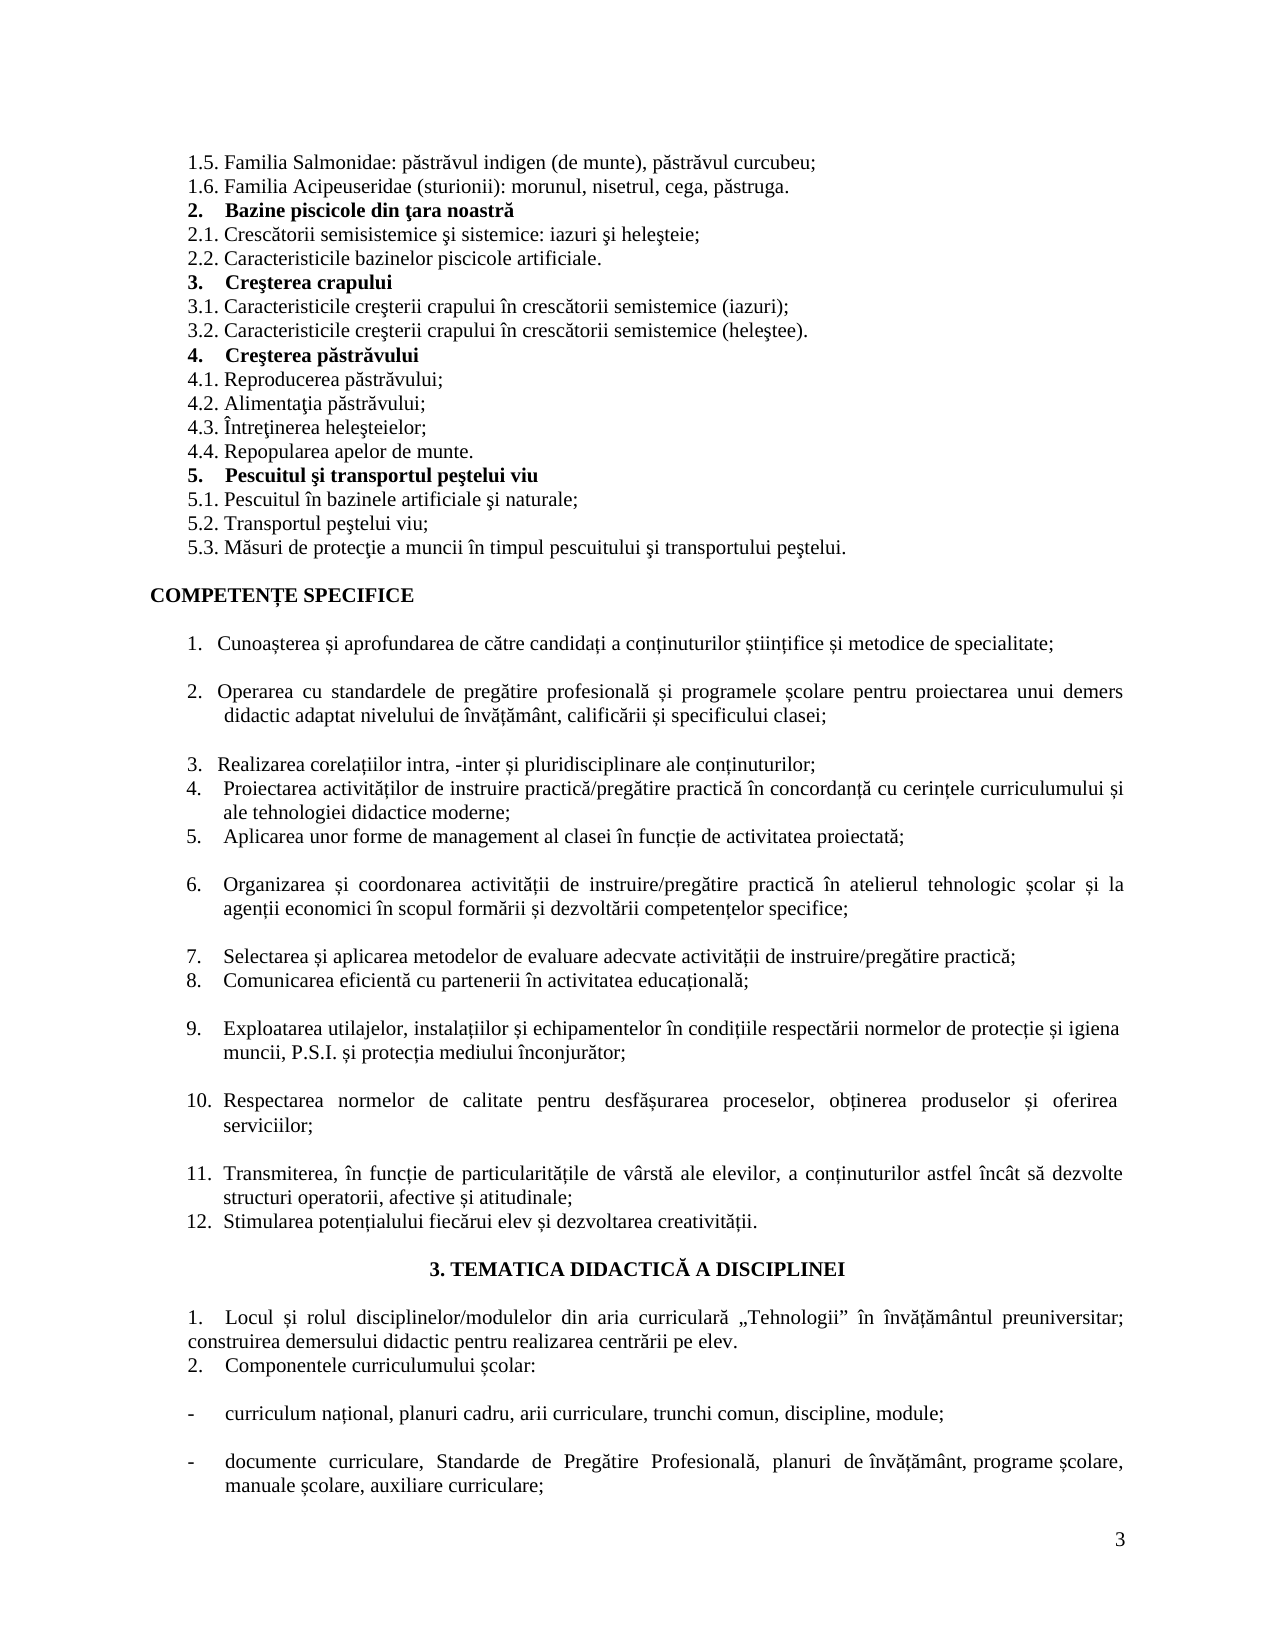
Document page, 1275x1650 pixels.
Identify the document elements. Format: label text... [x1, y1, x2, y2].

text 4.4. Repopularea apelor de munte. [187, 439, 1119, 463]
list Componentele curriculumului școlar: [187, 1353, 1125, 1377]
list Locul și rolul disciplinelor/modulelor din aria curriculară „Tehnologii” în învățământul preuniversitar; construirea demersului didactic pentru realizarea centrării pe elev. [187, 1305, 1125, 1353]
text 4.2. Alimentaţia păstrăvului; [187, 391, 1119, 415]
list Selectarea și aplicarea metodelor de evaluare adecvate activității de instruire/pregătire practică; [186, 944, 1125, 968]
text 1.6. Familia Acipeuseridae (sturionii): morunul, nisetrul, cega, păstruga. [187, 174, 1119, 198]
text 5.2. Transportul peştelui viu; [187, 511, 1119, 535]
list Stimularea potențialului fiecărui elev și dezvoltarea creativității. [186, 1209, 1125, 1233]
text 4.3. Întreţinerea heleşteielor; [187, 415, 1119, 439]
list Organizarea și coordonarea activității de instruire/pregătire practică în atelierul tehnologic școlar și la agenții economici în scopul formării și dezvoltării competențelor specifice; [186, 872, 1125, 920]
list Proiectarea activităților de instruire practică/pregătire practică în concordanță cu cerințele curriculumului și ale tehnologiei didactice moderne; [186, 776, 1125, 824]
text 3. TEMATICA DIDACTICĂ A DISCIPLINEI [150, 1257, 1125, 1281]
list documente curriculare, Standarde de Pregătire Profesională, planuri de învățământ, programe școlare, manuale școlare, auxiliare curriculare; [187, 1449, 1125, 1497]
list Respectarea normelor de calitate pentru desfășurarea proceselor, obținerea produselor și oferirea serviciilor; [186, 1088, 1119, 1137]
text 5.1. Pescuitul în bazinele artificiale şi naturale; [187, 487, 1119, 511]
list Pescuitul şi transportul peştelui viu [156, 463, 1119, 487]
list Creşterea crapului [156, 270, 1119, 294]
text 4.1. Reproducerea păstrăvului; [187, 367, 1119, 391]
list Aplicarea unor forme de management al clasei în funcție de activitatea proiectată; [186, 824, 1125, 848]
text COMPETENȚE SPECIFICE [150, 583, 1125, 607]
text 2.1. Crescătorii semisistemice şi sistemice: iazuri şi heleşteie; [187, 222, 1119, 246]
list curriculum național, planuri cadru, arii curriculare, trunchi comun, discipline, module; [187, 1401, 1125, 1425]
list Comunicarea eficientă cu partenerii în activitatea educațională; [186, 968, 1125, 992]
list Realizarea corelațiilor intra, -inter și pluridisciplinare ale conținuturilor; [187, 752, 1125, 776]
text 2.2. Caracteristicile bazinelor piscicole artificiale. [187, 246, 1119, 270]
list Creşterea păstrăvului [156, 342, 1119, 367]
text 3.1. Caracteristicile creşterii crapului în crescătorii semistemice (iazuri); [187, 294, 1119, 318]
text 3.2. Caracteristicile creşterii crapului în crescătorii semistemice (heleştee). [187, 318, 1119, 342]
text 5.3. Măsuri de protecţie a muncii în timpul pescuitului şi transportului peştelui. [187, 535, 1119, 559]
list Bazine piscicole din ţara noastră [156, 198, 1119, 222]
list Cunoașterea și aprofundarea de către candidați a conținuturilor științifice și metodice de specialitate; [187, 631, 1125, 655]
text 1.5. Familia Salmonidae: păstrăvul indigen (de munte), păstrăvul curcubeu; [187, 150, 1119, 174]
list Exploatarea utilajelor, instalațiilor și echipamentelor în condițiile respectării normelor de protecție și igiena muncii, P.S.I. și protecția mediului înconjurător; [186, 1016, 1121, 1064]
list Operarea cu standardele de pregătire profesională și programele școlare pentru proiectarea unui demers didactic adaptat nivelului de învățământ, calificării și specificului clasei; [187, 679, 1125, 727]
list Transmiterea, în funcție de particularitățile de vârstă ale elevilor, a conținuturilor astfel încât să dezvolte structuri operatorii, afective și atitudinale; [186, 1161, 1125, 1209]
